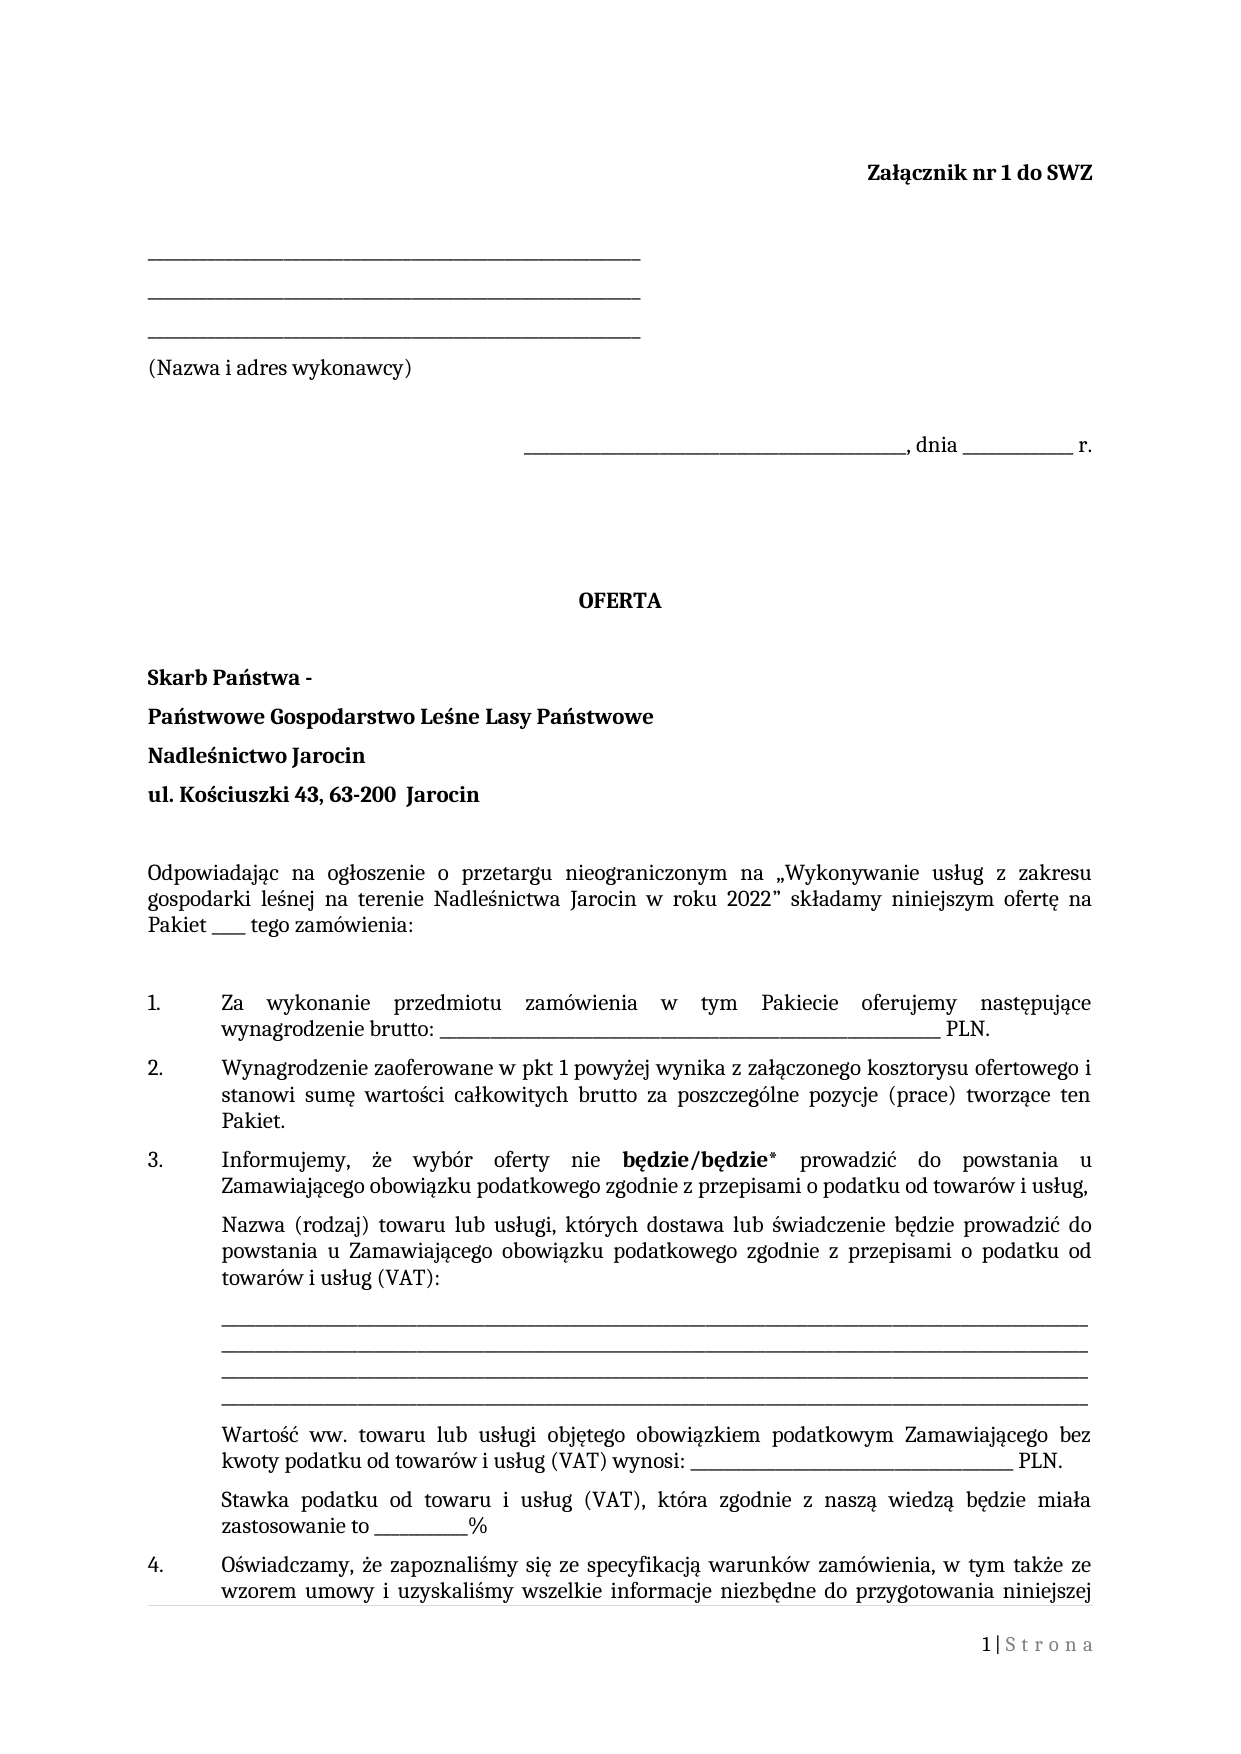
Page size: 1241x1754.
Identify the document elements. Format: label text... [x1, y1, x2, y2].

text __________________________________________________________ [148, 316, 1093, 342]
text __________________________________________________________ [148, 238, 1093, 264]
text ________________________________________________________________________________________________________________________________________________________________________________________________________________________________________________________________________________________________________________________________________________________________________________________________________________________ [221, 1303, 1093, 1409]
text OFERTA [148, 587, 1093, 614]
text __________________________________________________________ [148, 277, 1093, 303]
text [148, 1552, 1093, 1604]
text _____________________________________________, dnia _____________ r. [148, 432, 1093, 458]
text (Nazwa i adres wykonawcy) [148, 354, 1093, 381]
text Wartość ww. towaru lub usługi objętego obowiązkiem podatkowym Zamawiającego bez kwoty podatku od towarów i usług (VAT) wynosi: ______________________________________ PLN. [221, 1421, 1093, 1474]
text Odpowiadając na ogłoszenie o przetargu nieograniczonym na „Wykonywanie usług z zakresu gospodarki leśnej na terenie Nadleśnictwa Jarocin w roku 2022” składamy niniejszym ofertę na Pakiet ____ tego zamówienia: [148, 859, 1093, 938]
text 1. Za wykonanie przedmiotu zamówienia w tym Pakiecie oferujemy następujące wynagrodzenie brutto: ___________________________________________________________ PLN. [148, 990, 1093, 1043]
text Załącznik nr 1 do SWZ [148, 160, 1093, 186]
text 3. Informujemy, że wybór oferty nie będzie/będzie* prowadzić do powstania u Zamawiającego obowiązku podatkowego zgodnie z przepisami o podatku od towarów i usług, [148, 1147, 1093, 1199]
text Nadleśnictwo Jarocin [148, 743, 1093, 769]
text Stawka podatku od towaru i usług (VAT), która zgodnie z naszą wiedzą będzie miała zastosowanie to ___________% [221, 1487, 1093, 1539]
text Skarb Państwa - [148, 665, 1093, 692]
text ul. Kościuszki 43, 63-200 Jarocin [148, 782, 1093, 808]
text Państwowe Gospodarstwo Leśne Lasy Państwowe [148, 704, 1093, 730]
text 2. Wynagrodzenie zaoferowane w pkt 1 powyżej wynika z załączonego kosztorysu ofertowego i stanowi sumę wartości całkowitych brutto za poszczególne pozycje (prace) tworzące ten Pakiet. [148, 1055, 1093, 1134]
text Nazwa (rodzaj) towaru lub usługi, których dostawa lub świadczenie będzie prowadzić do powstania u Zamawiającego obowiązku podatkowego zgodnie z przepisami o podatku od towarów i usług (VAT): [221, 1212, 1093, 1291]
